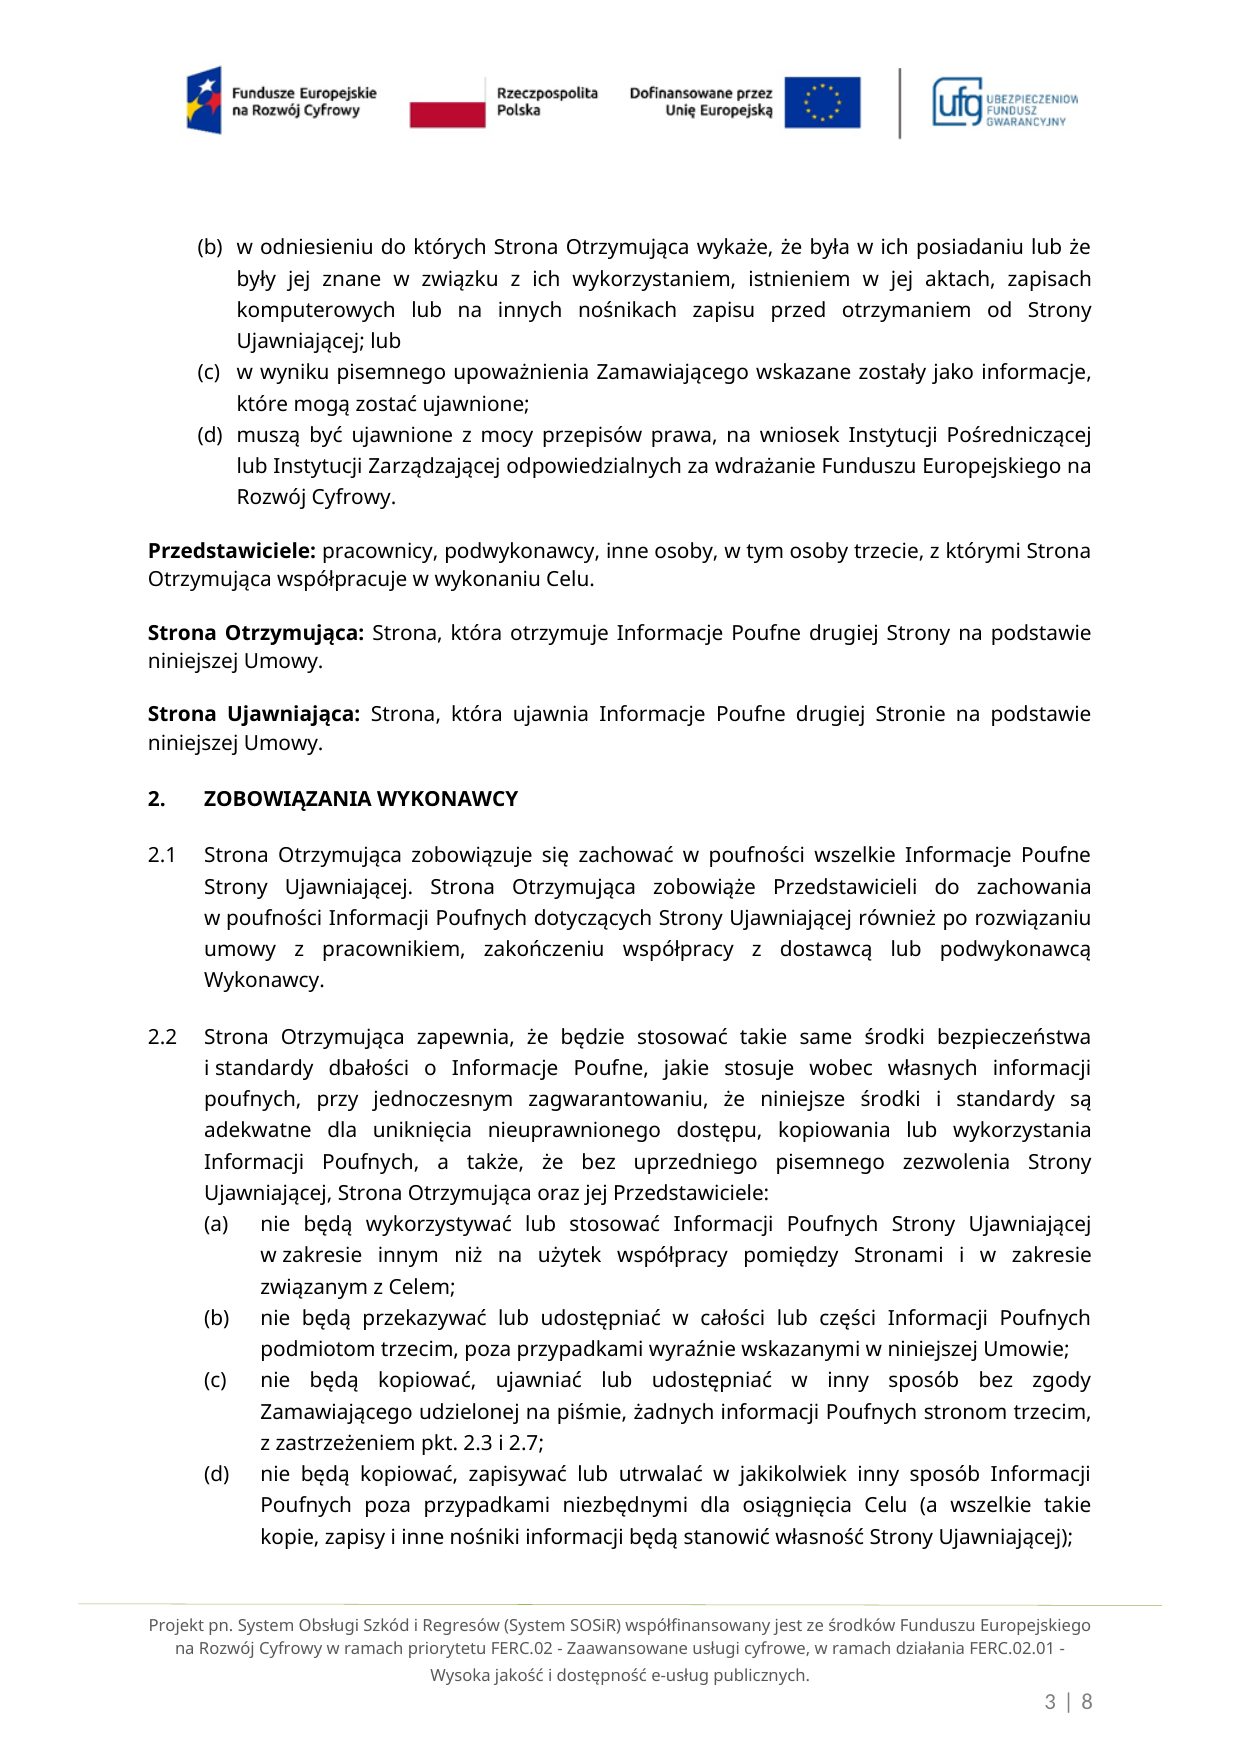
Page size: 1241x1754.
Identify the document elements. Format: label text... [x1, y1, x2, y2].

list w odniesieniu do których Strona Otrzymująca wykaże, że była w ich posiadaniu lub że były jej znane w związku z ich wykorzystaniem, istnieniem w jej aktach, zapisach komputerowych lub na innych nośnikach zapisu przed otrzymaniem od Strony Ujawniającej; lub [197, 229, 1092, 354]
list muszą być ujawnione z mocy przepisów prawa, na wniosek Instytucji Pośredniczącej lub Instytucji Zarządzającej odpowiedzialnych za wdrażanie Funduszu Europejskiego na Rozwój Cyfrowy. [197, 417, 1092, 511]
list Strona Otrzymująca zobowiązuje się zachować w poufności wszelkie Informacje Poufne Strony Ujawniającej. Strona Otrzymująca zobowiąże Przedstawicieli do zachowania w poufności Informacji Poufnych dotyczących Strony Ujawniającej również po rozwiązaniu umowy z pracownikiem, zakończeniu współpracy z dostawcą lub podwykonawcą Wykonawcy. [148, 838, 1092, 994]
list nie będą kopiować, ujawniać lub udostępniać w inny sposób bez zgody Zamawiającego udzielonej na piśmie, żadnych informacji Poufnych stronom trzecim, z zastrzeżeniem pkt. 2.3 i 2.7; [204, 1363, 1092, 1456]
picture [158, 28, 1078, 184]
text Strona Ujawniająca: Strona, która ujawnia Informacje Poufne drugiej Stronie na podstawie niniejszej Umowy. [148, 699, 1092, 756]
list Strona Otrzymująca zapewnia, że będzie stosować takie same środki bezpieczeństwa i standardy dbałości o Informacje Poufne, jakie stosuje wobec własnych informacji poufnych, przy jednoczesnym zagwarantowaniu, że niniejsze środki i standardy są adekwatne dla uniknięcia nieuprawnionego dostępu, kopiowania lub wykorzystania Informacji Poufnych, a także, że bez uprzedniego pisemnego zezwolenia Strony Ujawniającej, Strona Otrzymująca oraz jej Przedstawiciele: [148, 1019, 1092, 1206]
list nie będą kopiować, zapisywać lub utrwalać w jakikolwiek inny sposób Informacji Poufnych poza przypadkami niezbędnymi dla osiągnięcia Celu (a wszelkie takie kopie, zapisy i inne nośniki informacji będą stanowić własność Strony Ujawniającej); [204, 1456, 1092, 1550]
text Strona Otrzymująca: Strona, która otrzymuje Informacje Poufne drugiej Strony na podstawie niniejszej Umowy. [148, 618, 1092, 674]
text Przedstawiciele: pracownicy, podwykonawcy, inne osoby, w tym osoby trzecie, z którymi Strona Otrzymująca współpracuje w wykonaniu Celu. [148, 536, 1092, 593]
list w wyniku pisemnego upoważnienia Zamawiającego wskazane zostały jako informacje, które mogą zostać ujawnione; [197, 354, 1092, 417]
list nie będą wykorzystywać lub stosować Informacji Poufnych Strony Ujawniającej w zakresie innym niż na użytek współpracy pomiędzy Stronami i w zakresie związanym z Celem; [204, 1206, 1092, 1300]
list nie będą przekazywać lub udostępniać w całości lub części Informacji Poufnych podmiotom trzecim, poza przypadkami wyraźnie wskazanymi w niniejszej Umowie; [204, 1300, 1092, 1363]
list Zobowiązania WYKONAWCY [148, 781, 1092, 813]
